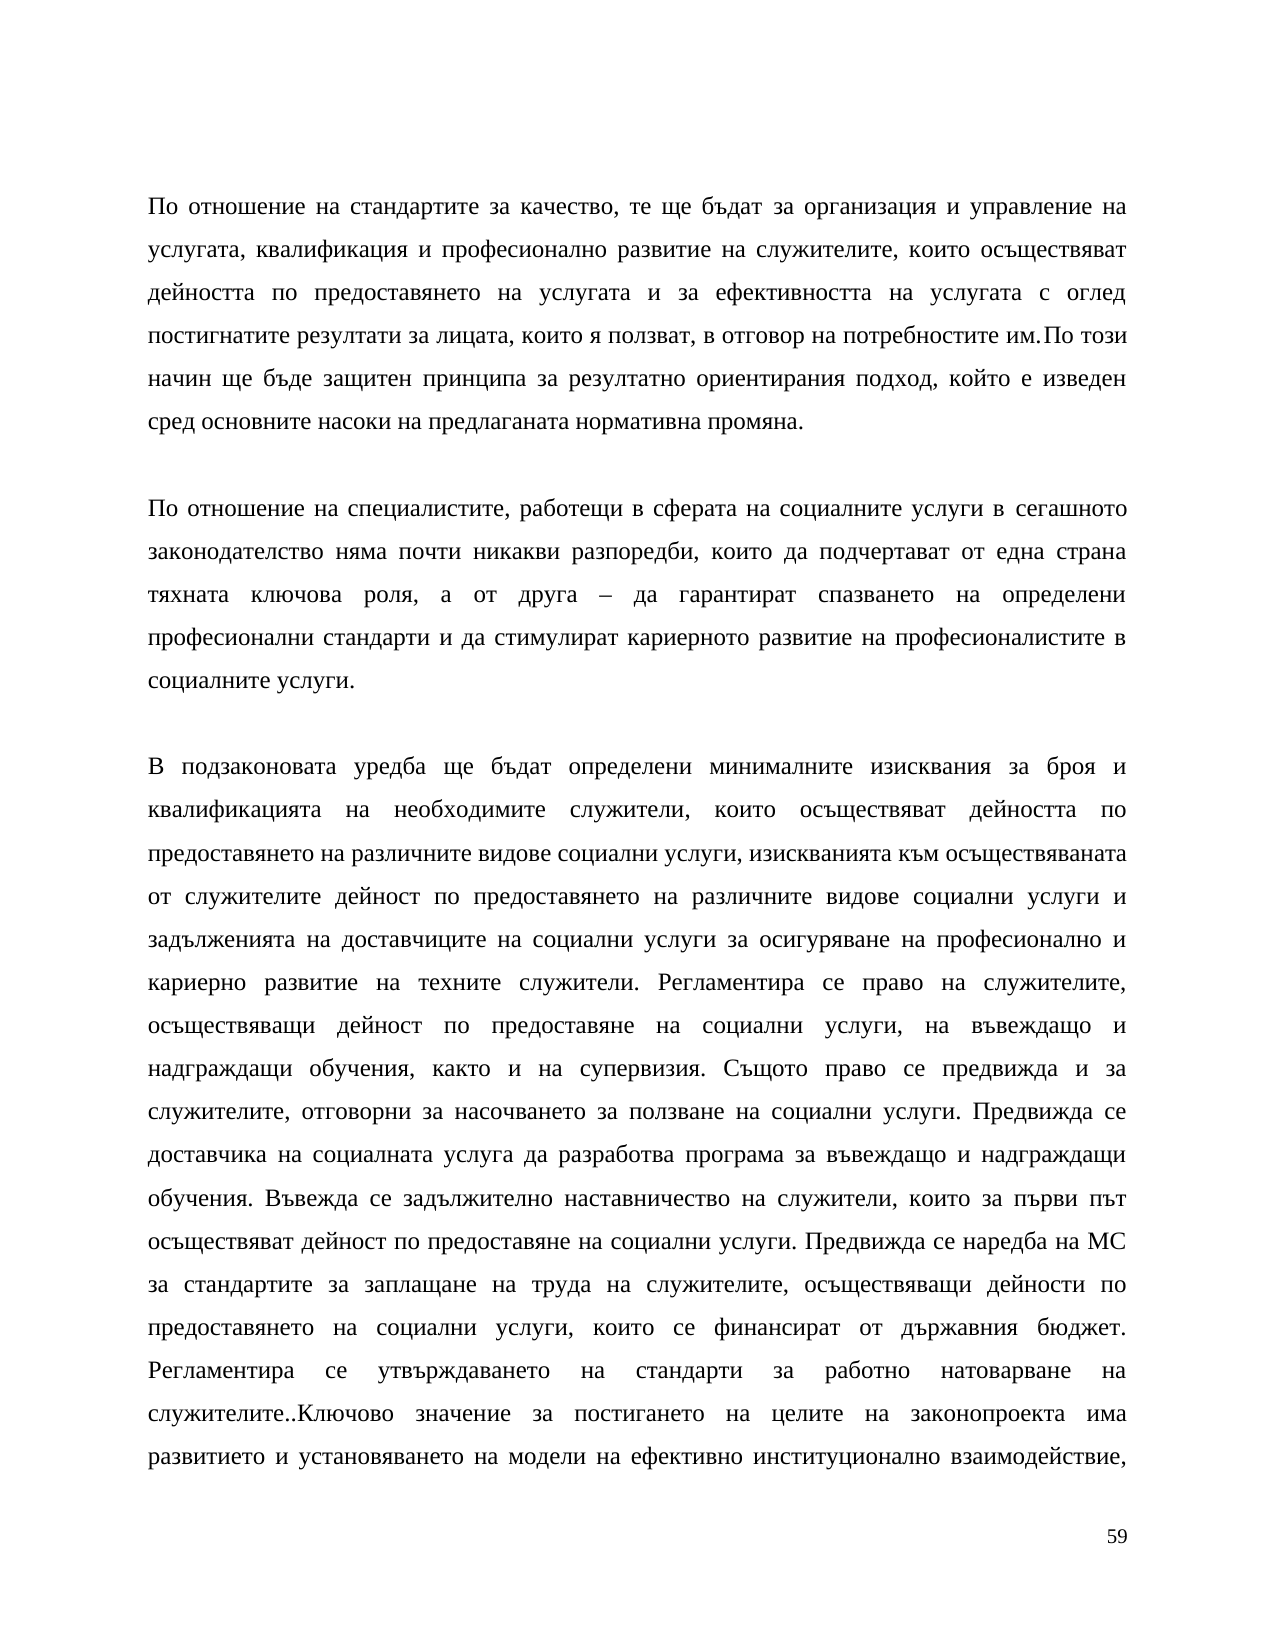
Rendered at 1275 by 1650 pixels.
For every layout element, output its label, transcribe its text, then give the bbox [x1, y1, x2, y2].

text По отношение на стандартите за качество, те ще бъдат за организация и управление на услугата, квалификация и професионално развитие на служителите, които осъществяват дейността по предоставянето на услугата и за ефективността на услугата с оглед постигнатите резултати за лицата, които я ползват, в отговор на потребностите им.По този начин ще бъде защитен принципа за резултатно ориентирания подход, който е изведен сред основните насоки на предлаганата нормативна промяна. [148, 191, 1127, 435]
text По отношение на специалистите, работещи в сферата на социалните услуги в сегашното законодателство няма почти никакви разпоредби, които да подчертават от една страна тяхната ключова роля, а от друга – да гарантират спазването на определени професионални стандарти и да стимулират кариерното развитие на професионалистите в социалните услуги. [148, 493, 1127, 694]
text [148, 751, 1127, 1470]
